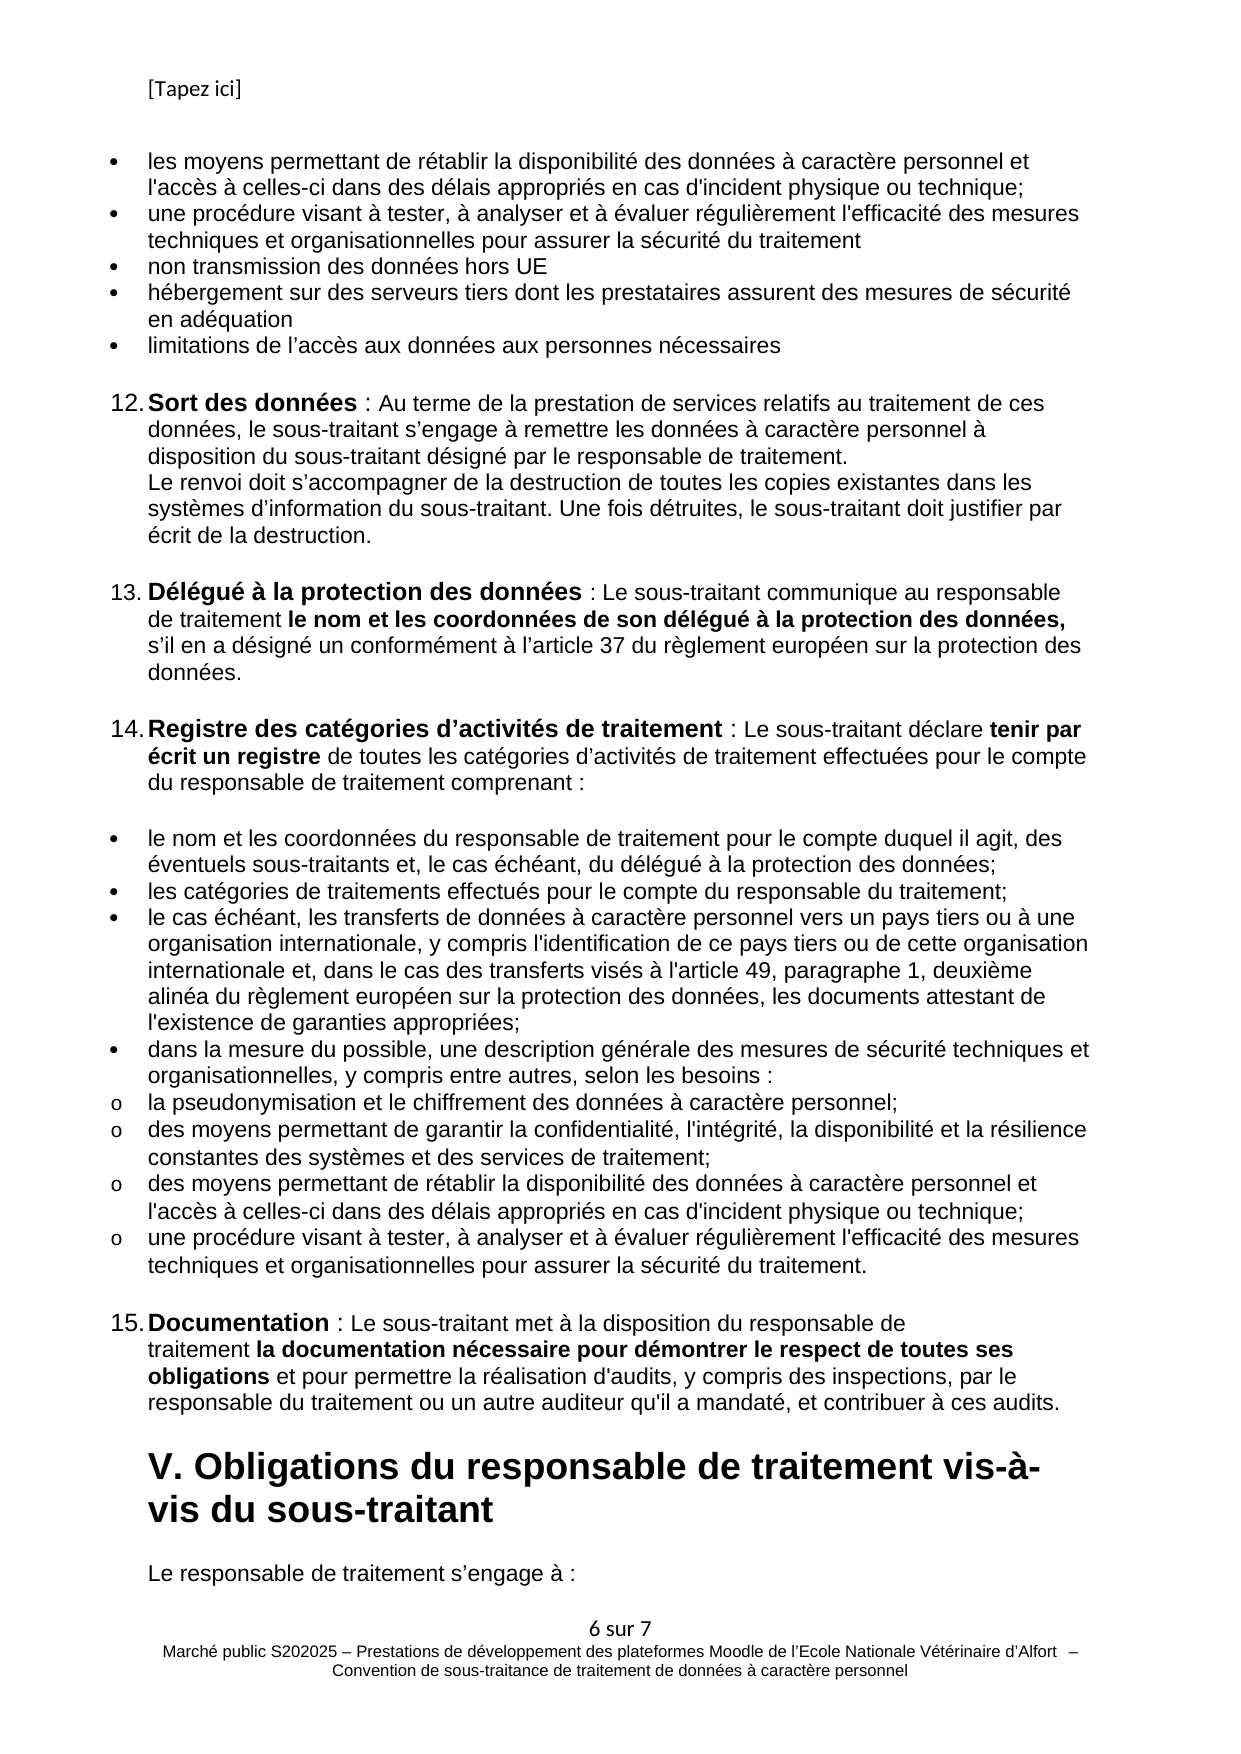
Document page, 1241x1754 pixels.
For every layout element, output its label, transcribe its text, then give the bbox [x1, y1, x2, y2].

list des moyens permettant de garantir la confidentialité, l'intégrité, la disponibilité et la résilience constantes des systèmes et des services de traitement; [110, 1116, 1093, 1170]
list le cas échéant, les transferts de données à caractère personnel vers un pays tiers ou à une organisation internationale, y compris l'identification de ce pays tiers ou de cette organisation internationale et, dans le cas des transferts visés à l'article 49, paragraphe 1, deuxième alinéa du règlement européen sur la protection des données, les documents attestant de l'existence de garanties appropriées; [110, 904, 1093, 1036]
list les moyens permettant de rétablir la disponibilité des données à caractère personnel et l'accès à celles-ci dans des délais appropriés en cas d'incident physique ou technique; [110, 148, 1093, 200]
list non transmission des données hors UE [110, 253, 1093, 279]
text Le responsable de traitement s’engage à : [148, 1560, 1093, 1586]
list Registre des catégories d’activités de traitement : Le sous-traitant déclare tenir par écrit un registre de toutes les catégories d’activités de traitement effectuées pour le compte du responsable de traitement comprenant : [110, 714, 1093, 796]
list hébergement sur des serveurs tiers dont les prestataires assurent des mesures de sécurité en adéquation [110, 279, 1093, 332]
text V. Obligations du responsable de traitement vis-à-vis du sous-traitant [148, 1444, 1093, 1531]
list les catégories de traitements effectués pour le compte du responsable du traitement; [110, 878, 1093, 904]
list dans la mesure du possible, une description générale des mesures de sécurité techniques et organisationnelles, y compris entre autres, selon les besoins : [110, 1036, 1093, 1088]
list Sort des données : Au terme de la prestation de services relatifs au traitement de ces données, le sous-traitant s’engage à remettre les données à caractère personnel à disposition du sous-traitant désigné par le responsable de traitement. Le renvoi doit s’accompagner de la destruction de toutes les copies existantes dans les systèmes d’information du sous-traitant. Une fois détruites, le sous-traitant doit justifier par écrit de la destruction. [110, 388, 1093, 548]
list des moyens permettant de rétablir la disponibilité des données à caractère personnel et l'accès à celles-ci dans des délais appropriés en cas d'incident physique ou technique; [110, 1170, 1093, 1224]
list le nom et les coordonnées du responsable de traitement pour le compte duquel il agit, des éventuels sous-traitants et, le cas échéant, du délégué à la protection des données; [110, 825, 1093, 878]
list limitations de l’accès aux données aux personnes nécessaires [110, 332, 1093, 358]
list une procédure visant à tester, à analyser et à évaluer régulièrement l'efficacité des mesures techniques et organisationnelles pour assurer la sécurité du traitement [110, 200, 1093, 253]
list Délégué à la protection des données : Le sous-traitant communique au responsable de traitement le nom et les coordonnées de son délégué à la protection des données, s’il en a désigné un conformément à l’article 37 du règlement européen sur la protection des données. [110, 577, 1093, 685]
list une procédure visant à tester, à analyser et à évaluer régulièrement l'efficacité des mesures techniques et organisationnelles pour assurer la sécurité du traitement. [110, 1224, 1093, 1278]
list Documentation : Le sous-traitant met à la disposition du responsable de traitement la documentation nécessaire pour démontrer le respect de toutes ses obligations et pour permettre la réalisation d'audits, y compris des inspections, par le responsable du traitement ou un autre auditeur qu'il a mandaté, et contribuer à ces audits. [110, 1307, 1093, 1415]
list la pseudonymisation et le chiffrement des données à caractère personnel; [110, 1088, 1093, 1116]
